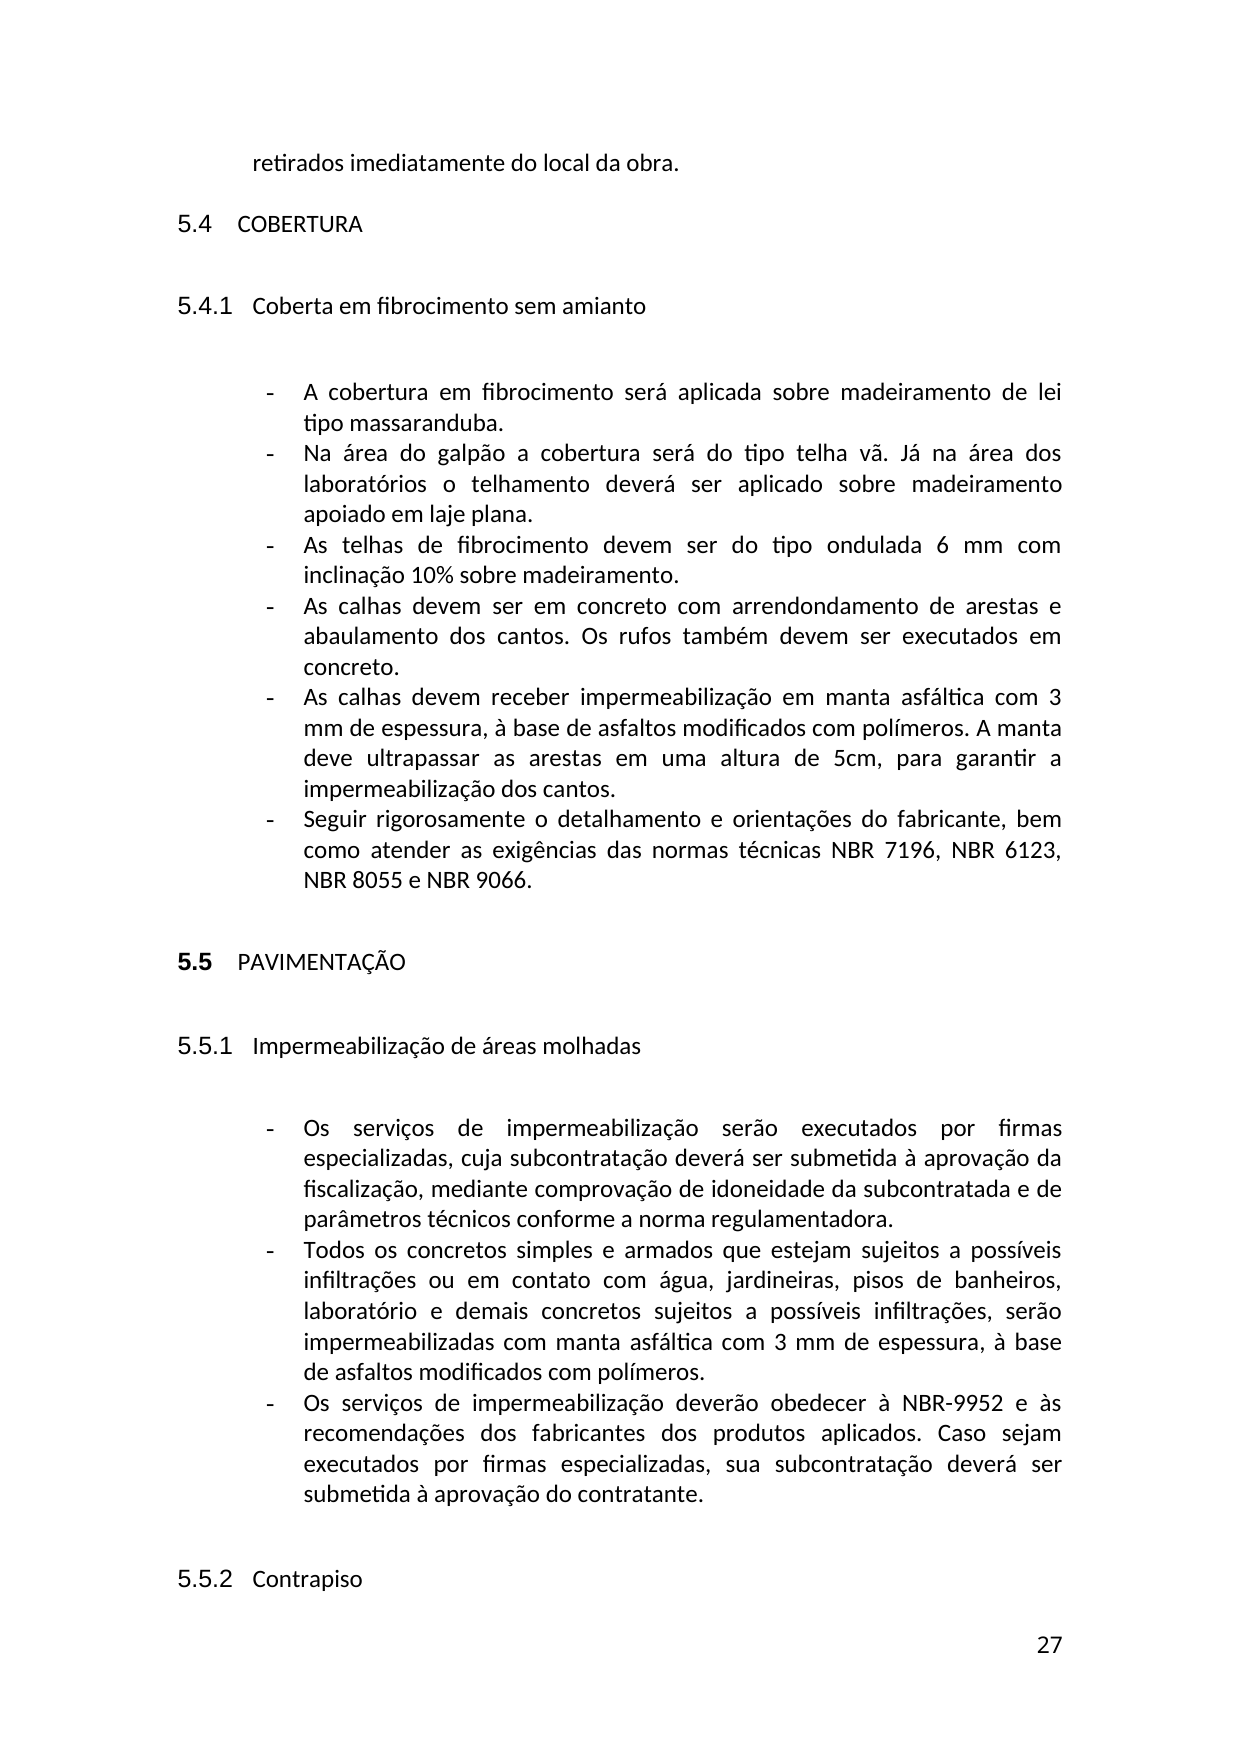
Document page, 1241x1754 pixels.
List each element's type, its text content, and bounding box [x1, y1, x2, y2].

subtitle PAVIMENTAÇÃO [177, 946, 1063, 977]
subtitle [177, 148, 1063, 178]
subtitle Coberta em fibrocimento sem amianto [177, 290, 1063, 320]
list As telhas de fibrocimento devem ser do tipo ondulada 6 mm com inclinação 10% sobre madeiramento. [266, 529, 1063, 590]
list Os serviços de impermeabilização deverão obedecer à NBR-9952 e às recomendações dos fabricantes dos produtos aplicados. Caso sejam executados por firmas especializadas, sua subcontratação deverá ser submetida à aprovação do contratante. [266, 1387, 1063, 1509]
list A cobertura em fibrocimento será aplicada sobre madeiramento de lei tipo massaranduba. [266, 376, 1063, 437]
subtitle COBERTURA [177, 208, 1063, 239]
subtitle Contrapiso [177, 1563, 1063, 1593]
list As calhas devem ser em concreto com arrendondamento de arestas e abaulamento dos cantos. Os rufos também devem ser executados em concreto. [266, 590, 1063, 681]
list Os serviços de impermeabilização serão executados por firmas especializadas, cuja subcontratação deverá ser submetida à aprovação da fiscalização, mediante comprovação de idoneidade da subcontratada e de parâmetros técnicos conforme a norma regulamentadora. [266, 1112, 1063, 1234]
list Seguir rigorosamente o detalhamento e orientações do fabricante, bem como atender as exigências das normas técnicas NBR 7196, NBR 6123, NBR 8055 e NBR 9066. [266, 803, 1063, 895]
list Todos os concretos simples e armados que estejam sujeitos a possíveis infiltrações ou em contato com água, jardineiras, pisos de banheiros, laboratório e demais concretos sujeitos a possíveis infiltrações, serão impermeabilizadas com manta asfáltica com 3 mm de espessura, à base de asfaltos modificados com polímeros. [266, 1234, 1063, 1387]
list Na área do galpão a cobertura será do tipo telha vã. Já na área dos laboratórios o telhamento deverá ser aplicado sobre madeiramento apoiado em laje plana. [266, 437, 1063, 529]
list As calhas devem receber impermeabilização em manta asfáltica com 3 mm de espessura, à base de asfaltos modificados com polímeros. A manta deve ultrapassar as arestas em uma altura de 5cm, para garantir a impermeabilização dos cantos. [266, 681, 1063, 803]
subtitle Impermeabilização de áreas molhadas [177, 1031, 1063, 1061]
